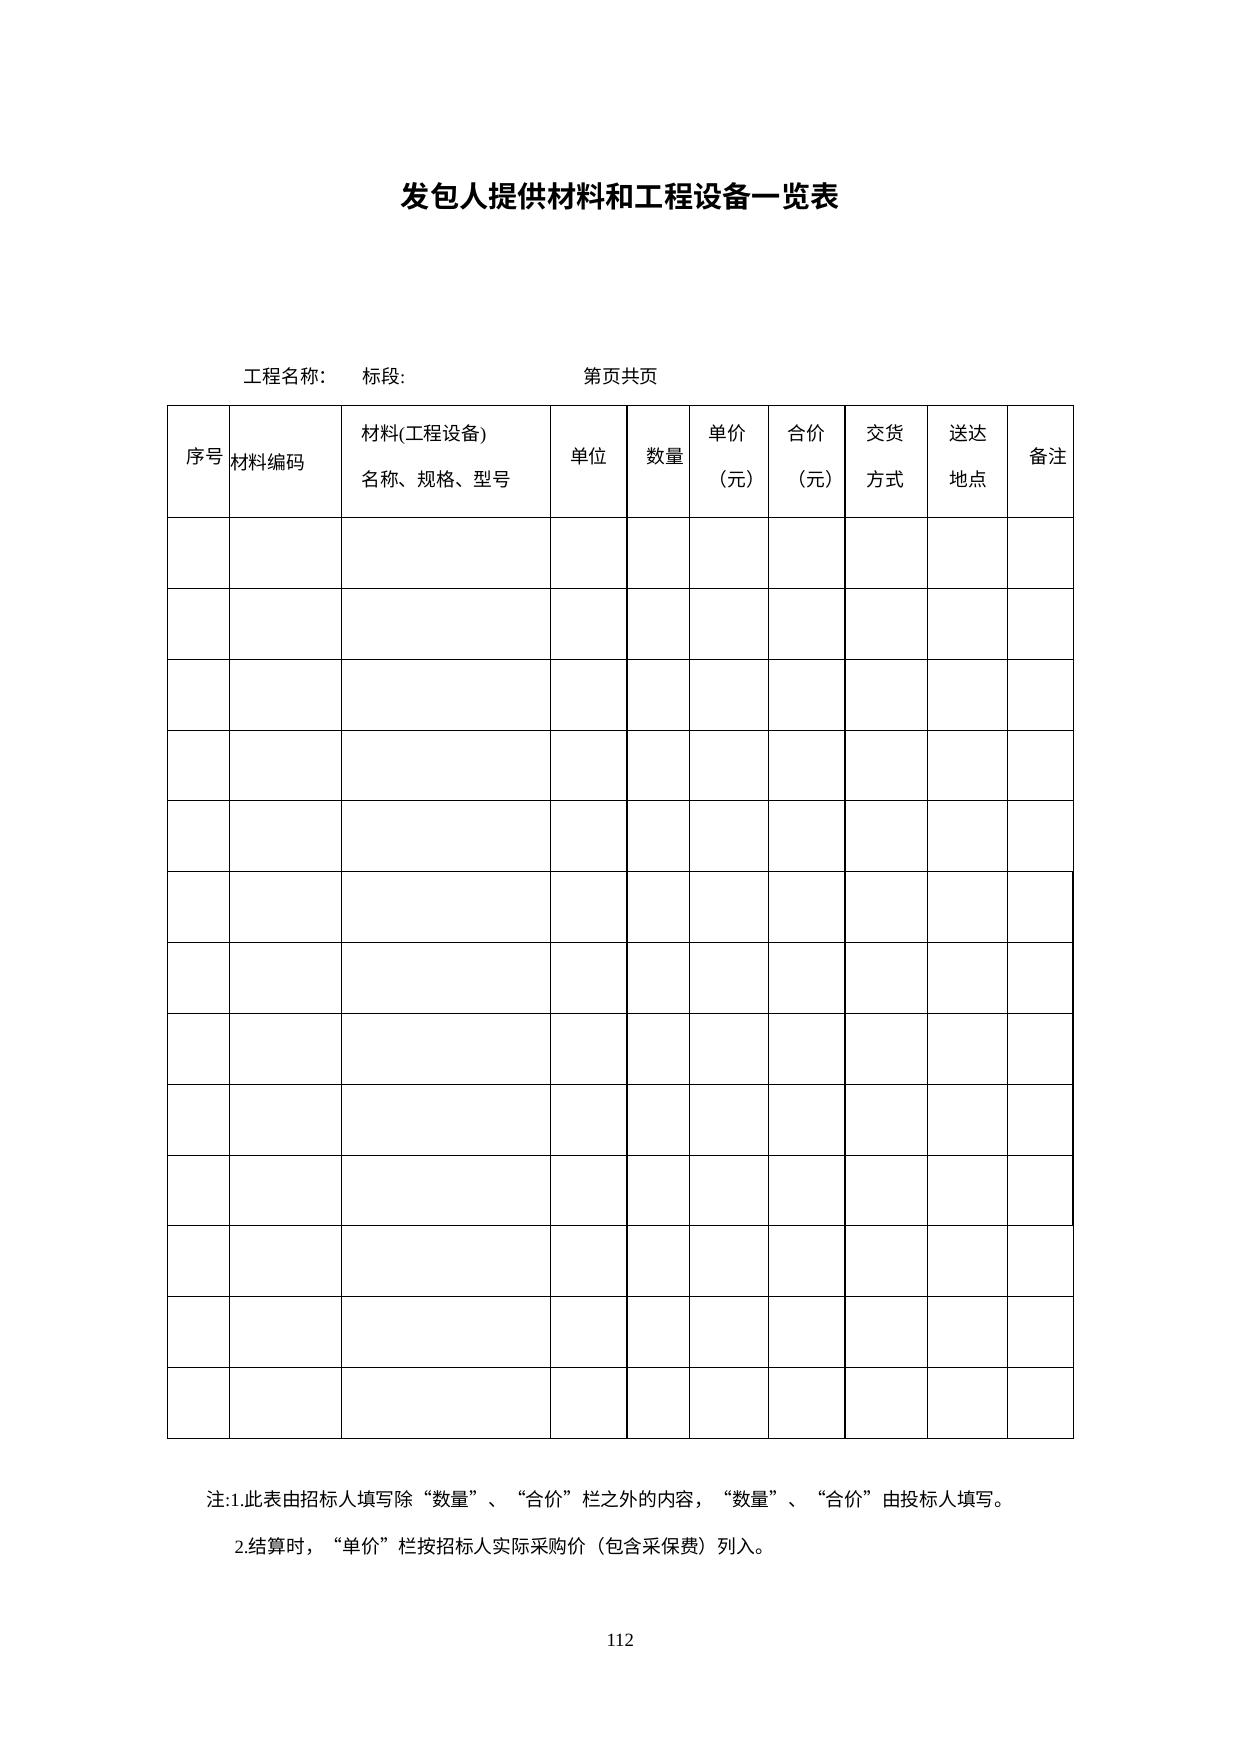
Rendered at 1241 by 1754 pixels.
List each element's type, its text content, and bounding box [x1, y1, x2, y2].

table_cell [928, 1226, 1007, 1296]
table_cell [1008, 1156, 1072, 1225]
text 注:1.此表由招标人填写除“数量”、“合价”栏之外的内容，“数量”、“合价”由投标人填写。 [187, 1482, 1053, 1515]
text 2.结算时，“单价”栏按招标人实际采购价（包含采保费）列入。 [187, 1529, 1053, 1561]
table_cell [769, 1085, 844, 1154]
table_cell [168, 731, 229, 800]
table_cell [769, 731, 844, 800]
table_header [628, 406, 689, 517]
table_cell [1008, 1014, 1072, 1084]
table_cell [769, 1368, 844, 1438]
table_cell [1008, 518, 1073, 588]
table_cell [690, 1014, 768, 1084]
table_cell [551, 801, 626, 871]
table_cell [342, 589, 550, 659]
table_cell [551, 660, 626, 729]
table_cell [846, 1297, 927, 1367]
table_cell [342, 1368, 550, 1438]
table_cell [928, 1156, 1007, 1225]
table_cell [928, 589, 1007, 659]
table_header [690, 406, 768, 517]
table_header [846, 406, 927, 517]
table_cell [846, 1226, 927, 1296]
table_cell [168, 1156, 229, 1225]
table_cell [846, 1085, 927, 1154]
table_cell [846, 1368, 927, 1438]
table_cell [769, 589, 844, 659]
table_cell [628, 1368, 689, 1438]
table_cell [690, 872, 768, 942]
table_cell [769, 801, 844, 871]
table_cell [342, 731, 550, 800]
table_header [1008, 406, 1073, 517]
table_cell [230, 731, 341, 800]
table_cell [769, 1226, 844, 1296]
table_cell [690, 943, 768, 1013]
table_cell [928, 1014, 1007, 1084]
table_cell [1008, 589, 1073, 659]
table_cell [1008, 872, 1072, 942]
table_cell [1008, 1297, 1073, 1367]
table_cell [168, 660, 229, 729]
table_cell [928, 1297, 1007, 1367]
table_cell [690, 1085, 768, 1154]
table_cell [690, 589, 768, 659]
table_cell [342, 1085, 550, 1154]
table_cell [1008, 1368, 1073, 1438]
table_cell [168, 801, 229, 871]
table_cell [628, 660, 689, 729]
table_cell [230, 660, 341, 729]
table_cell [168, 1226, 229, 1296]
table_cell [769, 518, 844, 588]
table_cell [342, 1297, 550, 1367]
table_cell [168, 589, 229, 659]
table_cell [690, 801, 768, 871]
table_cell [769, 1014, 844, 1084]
text 工程名称： 标段: 第页共页 [187, 359, 1053, 391]
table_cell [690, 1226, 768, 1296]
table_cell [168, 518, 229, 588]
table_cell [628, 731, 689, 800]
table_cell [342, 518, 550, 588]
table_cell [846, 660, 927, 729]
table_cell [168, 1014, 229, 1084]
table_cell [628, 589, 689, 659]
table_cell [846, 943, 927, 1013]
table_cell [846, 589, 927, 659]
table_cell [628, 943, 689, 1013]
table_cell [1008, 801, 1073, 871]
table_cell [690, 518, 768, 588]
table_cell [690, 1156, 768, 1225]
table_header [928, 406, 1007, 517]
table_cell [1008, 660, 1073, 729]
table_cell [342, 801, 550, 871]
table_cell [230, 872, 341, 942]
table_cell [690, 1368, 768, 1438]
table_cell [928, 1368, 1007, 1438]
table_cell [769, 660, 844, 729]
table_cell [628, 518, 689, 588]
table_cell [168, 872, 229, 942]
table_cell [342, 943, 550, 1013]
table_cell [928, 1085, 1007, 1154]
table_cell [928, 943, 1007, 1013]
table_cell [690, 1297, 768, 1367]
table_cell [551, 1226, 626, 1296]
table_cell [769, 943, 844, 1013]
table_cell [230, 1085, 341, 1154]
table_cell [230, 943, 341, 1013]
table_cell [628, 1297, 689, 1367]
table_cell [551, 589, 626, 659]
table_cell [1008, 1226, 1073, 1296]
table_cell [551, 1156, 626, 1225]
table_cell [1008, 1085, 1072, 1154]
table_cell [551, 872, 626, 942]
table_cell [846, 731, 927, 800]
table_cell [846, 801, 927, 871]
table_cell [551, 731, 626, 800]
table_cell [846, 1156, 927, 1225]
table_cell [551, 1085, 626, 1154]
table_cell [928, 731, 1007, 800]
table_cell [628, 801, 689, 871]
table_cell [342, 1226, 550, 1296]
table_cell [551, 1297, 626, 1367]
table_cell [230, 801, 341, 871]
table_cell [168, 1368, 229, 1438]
subtitle 发包人提供材料和工程设备一览表 [187, 162, 1053, 227]
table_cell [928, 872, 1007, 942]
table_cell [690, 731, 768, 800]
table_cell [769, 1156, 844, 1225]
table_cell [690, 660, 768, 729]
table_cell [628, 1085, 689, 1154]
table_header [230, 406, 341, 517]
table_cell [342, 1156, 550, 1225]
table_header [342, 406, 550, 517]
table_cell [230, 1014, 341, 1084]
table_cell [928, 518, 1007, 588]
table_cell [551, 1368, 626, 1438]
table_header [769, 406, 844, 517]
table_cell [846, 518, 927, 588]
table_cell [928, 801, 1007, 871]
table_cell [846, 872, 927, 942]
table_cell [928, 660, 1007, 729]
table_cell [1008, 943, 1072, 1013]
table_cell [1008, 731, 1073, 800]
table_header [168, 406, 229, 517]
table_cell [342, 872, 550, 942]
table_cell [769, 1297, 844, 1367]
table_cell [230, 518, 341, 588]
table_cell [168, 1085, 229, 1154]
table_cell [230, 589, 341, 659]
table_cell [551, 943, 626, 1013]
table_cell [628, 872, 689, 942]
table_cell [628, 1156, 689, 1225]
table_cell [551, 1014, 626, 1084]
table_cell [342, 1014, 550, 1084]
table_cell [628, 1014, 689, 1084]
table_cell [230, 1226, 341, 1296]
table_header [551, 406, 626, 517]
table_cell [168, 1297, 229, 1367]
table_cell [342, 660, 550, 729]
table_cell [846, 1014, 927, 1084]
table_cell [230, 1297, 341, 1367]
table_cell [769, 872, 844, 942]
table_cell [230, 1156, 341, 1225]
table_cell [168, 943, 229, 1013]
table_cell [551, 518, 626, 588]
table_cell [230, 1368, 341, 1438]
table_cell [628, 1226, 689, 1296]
